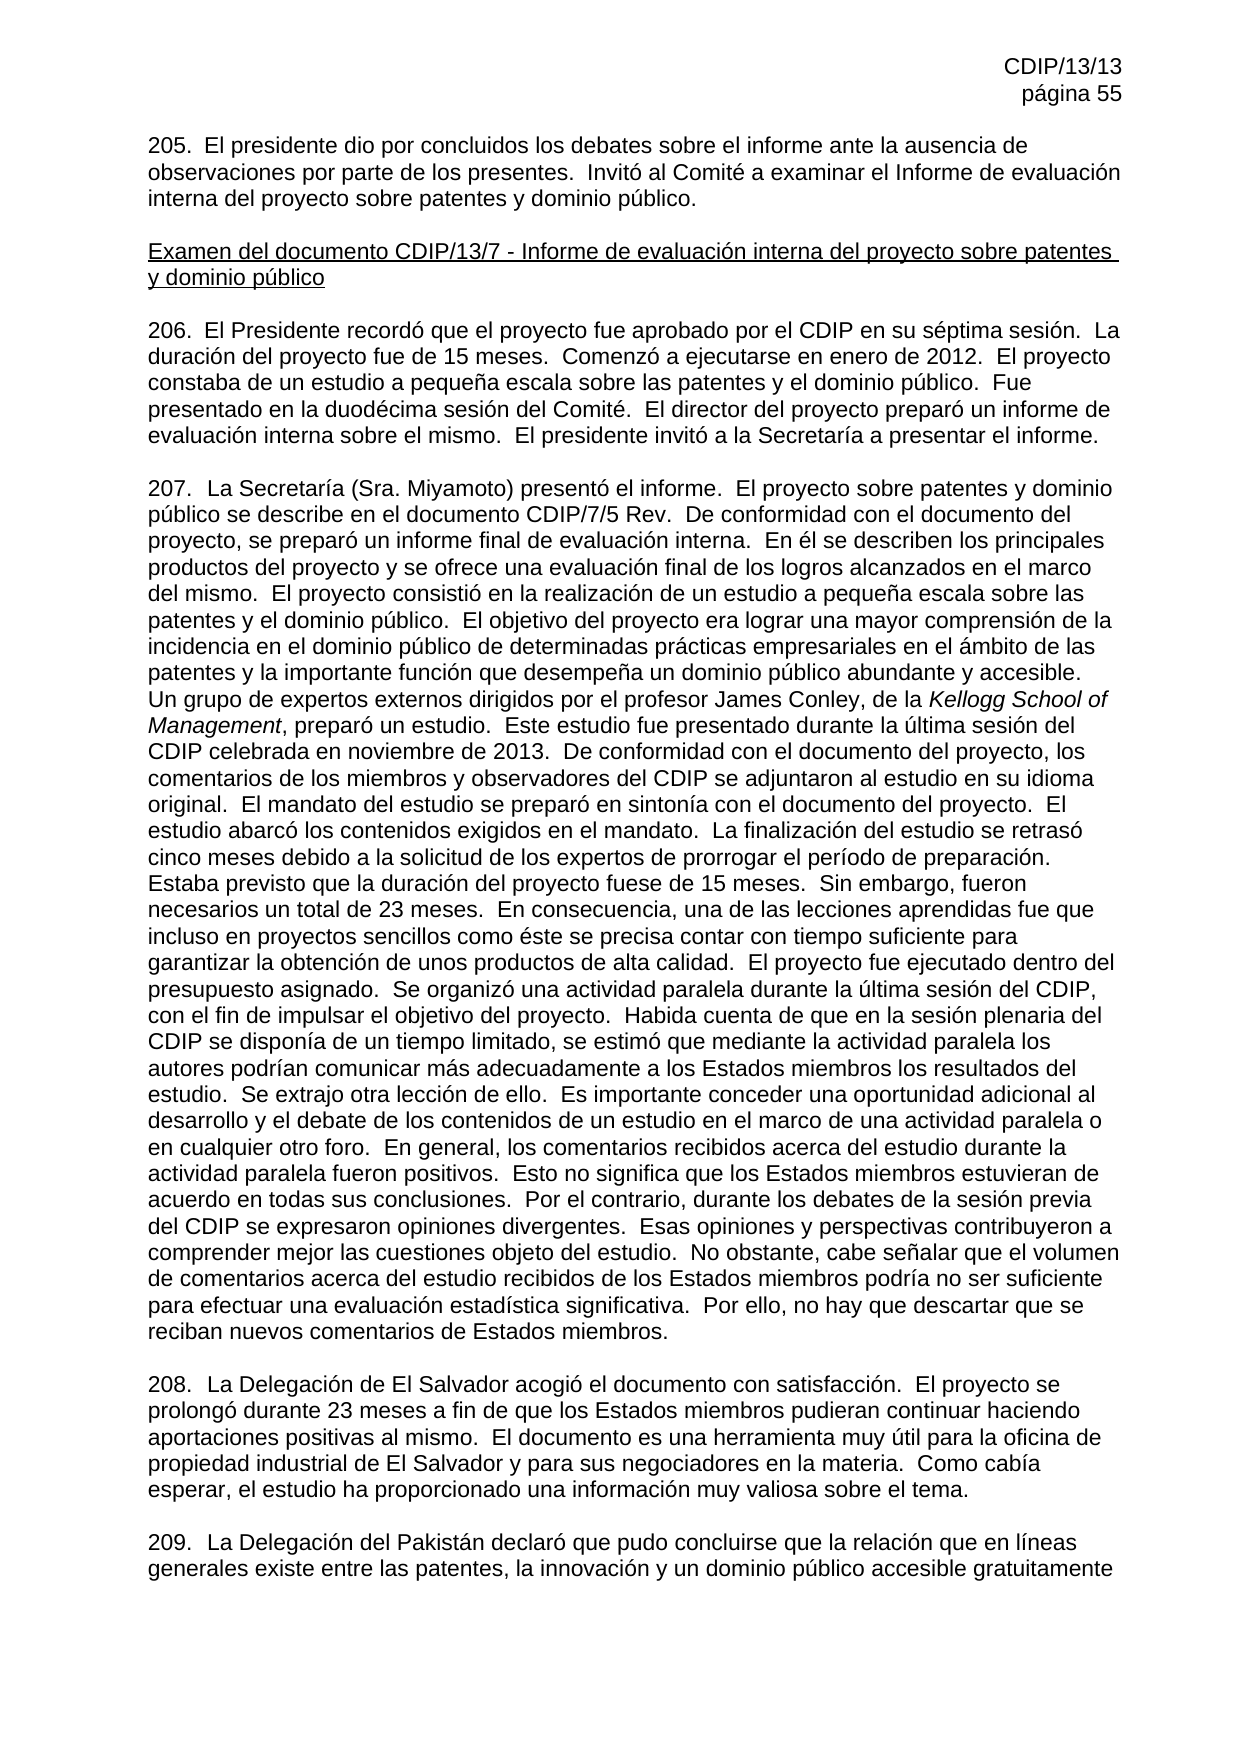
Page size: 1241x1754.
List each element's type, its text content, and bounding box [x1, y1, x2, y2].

list El Presidente recordó que el proyecto fue aprobado por el CDIP en su séptima sesión. La duración del proyecto fue de 15 meses. Comenzó a ejecutarse en enero de 2012. El proyecto constaba de un estudio a pequeña escala sobre las patentes y el dominio público. Fue presentado en la duodécima sesión del Comité. El director del proyecto preparó un informe de evaluación interna sobre el mismo. El presidente invitó a la Secretaría a presentar el informe. [148, 317, 1122, 448]
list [148, 1529, 1122, 1582]
list La Secretaría (Sra. Miyamoto) presentó el informe. El proyecto sobre patentes y dominio público se describe en el documento CDIP/7/5 Rev. De conformidad con el documento del proyecto, se preparó un informe final de evaluación interna. En él se describen los principales productos del proyecto y se ofrece una evaluación final de los logros alcanzados en el marco del mismo. El proyecto consistió en la realización de un estudio a pequeña escala sobre las patentes y el dominio público. El objetivo del proyecto era lograr una mayor comprensión de la incidencia en el dominio público de determinadas prácticas empresariales en el ámbito de las patentes y la importante función que desempeña un dominio público abundante y accesible. Un grupo de expertos externos dirigidos por el profesor James Conley, de la Kellogg School of Management, preparó un estudio. Este estudio fue presentado durante la última sesión del CDIP celebrada en noviembre de 2013. De conformidad con el documento del proyecto, los comentarios de los miembros y observadores del CDIP se adjuntaron al estudio en su idioma original. El mandato del estudio se preparó en sintonía con el documento del proyecto. El estudio abarcó los contenidos exigidos en el mandato. La finalización del estudio se retrasó cinco meses debido a la solicitud de los expertos de prorrogar el período de preparación. Estaba previsto que la duración del proyecto fuese de 15 meses. Sin embargo, fueron necesarios un total de 23 meses. En consecuencia, una de las lecciones aprendidas fue que incluso en proyectos sencillos como éste se precisa contar con tiempo suficiente para garantizar la obtención de unos productos de alta calidad. El proyecto fue ejecutado dentro del presupuesto asignado. Se organizó una actividad paralela durante la última sesión del CDIP, con el fin de impulsar el objetivo del proyecto. Habida cuenta de que en la sesión plenaria del CDIP se disponía de un tiempo limitado, se estimó que mediante la actividad paralela los autores podrían comunicar más adecuadamente a los Estados miembros los resultados del estudio. Se extrajo otra lección de ello. Es importante conceder una oportunidad adicional al desarrollo y el debate de los contenidos de un estudio en el marco de una actividad paralela o en cualquier otro foro. En general, los comentarios recibidos acerca del estudio durante la actividad paralela fueron positivos. Esto no significa que los Estados miembros estuvieran de acuerdo en todas sus conclusiones. Por el contrario, durante los debates de la sesión previa del CDIP se expresaron opiniones divergentes. Esas opiniones y perspectivas contribuyeron a comprender mejor las cuestiones objeto del estudio. No obstante, cabe señalar que el volumen de comentarios acerca del estudio recibidos de los Estados miembros podría no ser suficiente para efectuar una evaluación estadística significativa. Por ello, no hay que descartar que se reciban nuevos comentarios de Estados miembros. [148, 475, 1122, 1344]
list La Delegación de El Salvador acogió el documento con satisfacción. El proyecto se prolongó durante 23 meses a fin de que los Estados miembros pudieran continuar haciendo aportaciones positivas al mismo. El documento es una herramienta muy útil para la oficina de propiedad industrial de El Salvador y para sus negociadores en la materia. Como cabía esperar, el estudio ha proporcionado una información muy valiosa sobre el tema. [148, 1371, 1122, 1503]
list El presidente dio por concluidos los debates sobre el informe ante la ausencia de observaciones por parte de los presentes. Invitó al Comité a examinar el Informe de evaluación interna del proyecto sobre patentes y dominio público. [148, 132, 1122, 211]
list Examen del documento CDIP/13/7 - Informe de evaluación interna del proyecto sobre patentes y dominio público [148, 238, 1122, 290]
